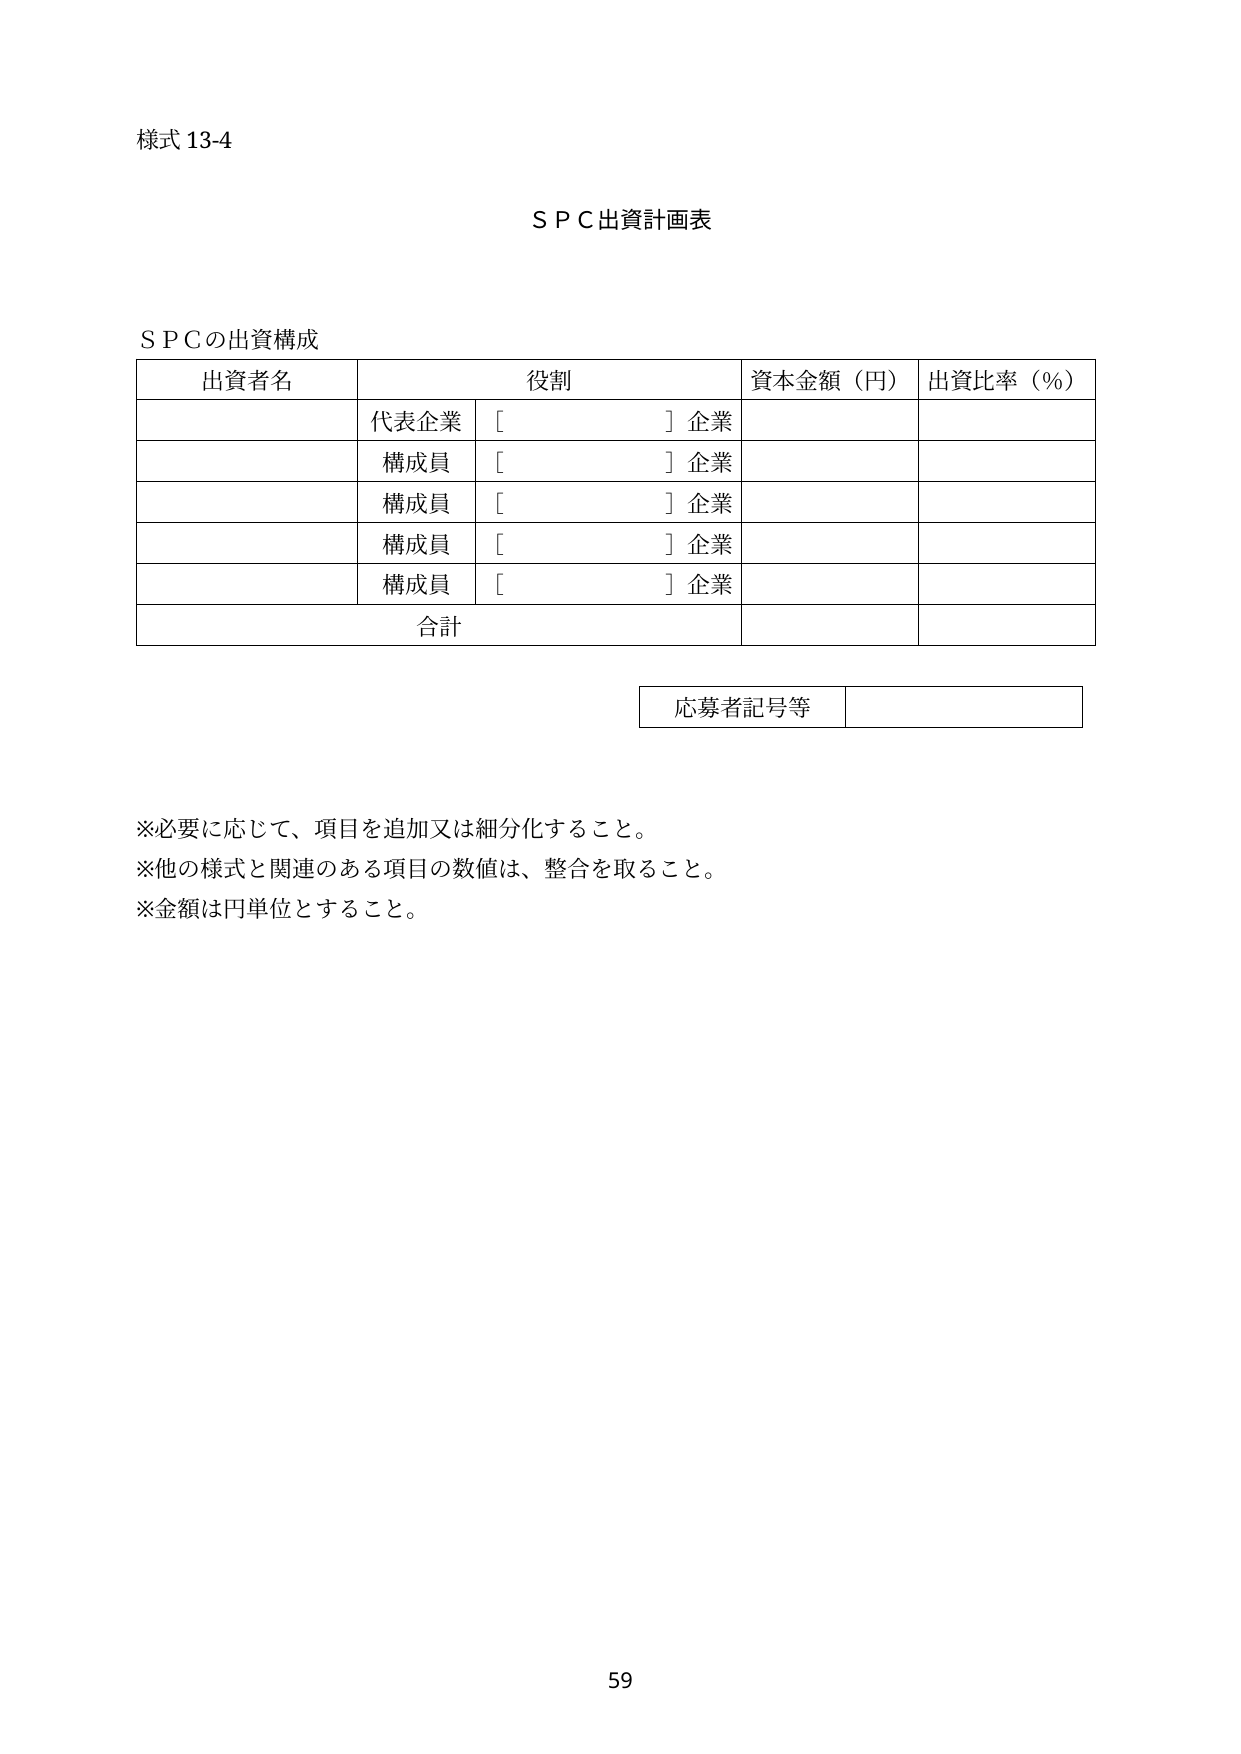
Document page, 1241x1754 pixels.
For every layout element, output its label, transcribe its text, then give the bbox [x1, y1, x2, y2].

table_cell 構成員 [358, 482, 475, 522]
table_header 出資比率（％） [919, 360, 1095, 399]
table_cell ［ ］企業 [476, 441, 741, 481]
text ＳＰＣの出資構成 [136, 318, 1104, 358]
table_cell ［ ］企業 [476, 564, 741, 604]
table_cell [137, 523, 357, 563]
table_cell [137, 564, 357, 604]
subtitle 様式13-4 [136, 119, 1104, 159]
text ※他の様式と関連のある項目の数値は、整合を取ること。 [136, 848, 1104, 887]
table_cell ［ ］企業 [476, 482, 741, 522]
table_header 資本金額（円） [742, 360, 918, 399]
table_cell [742, 564, 918, 604]
table_cell 構成員 [358, 564, 475, 604]
table_cell [137, 400, 357, 440]
table_cell 合計 [137, 605, 741, 645]
table_cell [919, 605, 1095, 645]
table_cell [742, 441, 918, 481]
table_cell [919, 564, 1095, 604]
table_cell [919, 523, 1095, 563]
table_header [846, 687, 1082, 727]
table_cell [742, 482, 918, 522]
table_cell [742, 400, 918, 440]
table_cell [919, 441, 1095, 481]
text ※必要に応じて、項目を追加又は細分化すること。 [136, 808, 1104, 848]
text ※金額は円単位とすること。 [136, 887, 1104, 927]
table_cell [742, 605, 918, 645]
table_cell 構成員 [358, 441, 475, 481]
table_header 応募者記号等 [640, 687, 845, 727]
table_header 役割 [358, 360, 741, 399]
table_cell 構成員 [358, 523, 475, 563]
table_cell ［ ］企業 [476, 523, 741, 563]
table_header 出資者名 [137, 360, 357, 399]
table_cell [919, 400, 1095, 440]
table_cell [742, 523, 918, 563]
table_cell [919, 482, 1095, 522]
subtitle ＳＰＣ出資計画表 [136, 199, 1104, 239]
table_cell 代表企業 [358, 400, 475, 440]
table_cell ［ ］企業 [476, 400, 741, 440]
table_cell [137, 482, 357, 522]
table_cell [137, 441, 357, 481]
